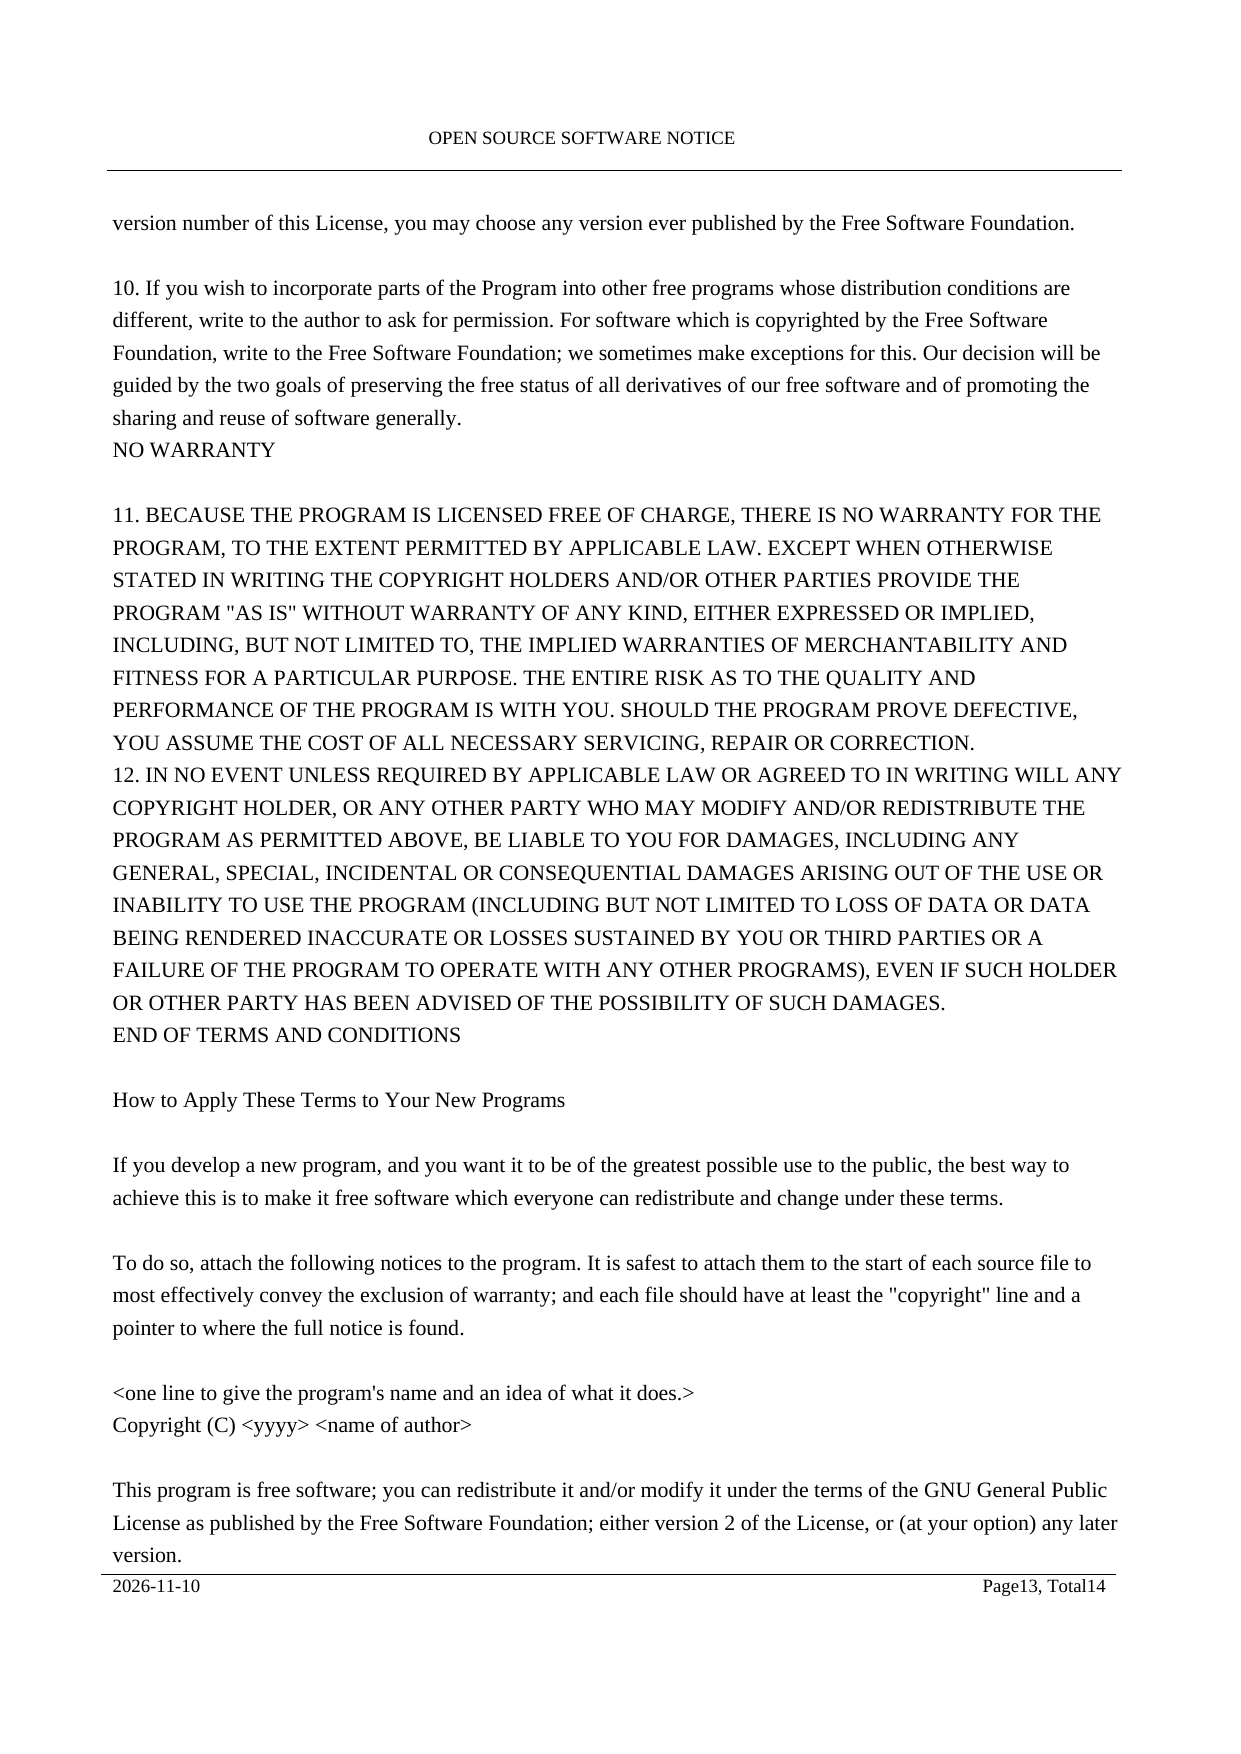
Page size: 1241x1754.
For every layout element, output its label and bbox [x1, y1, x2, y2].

text [112, 206, 1128, 1571]
